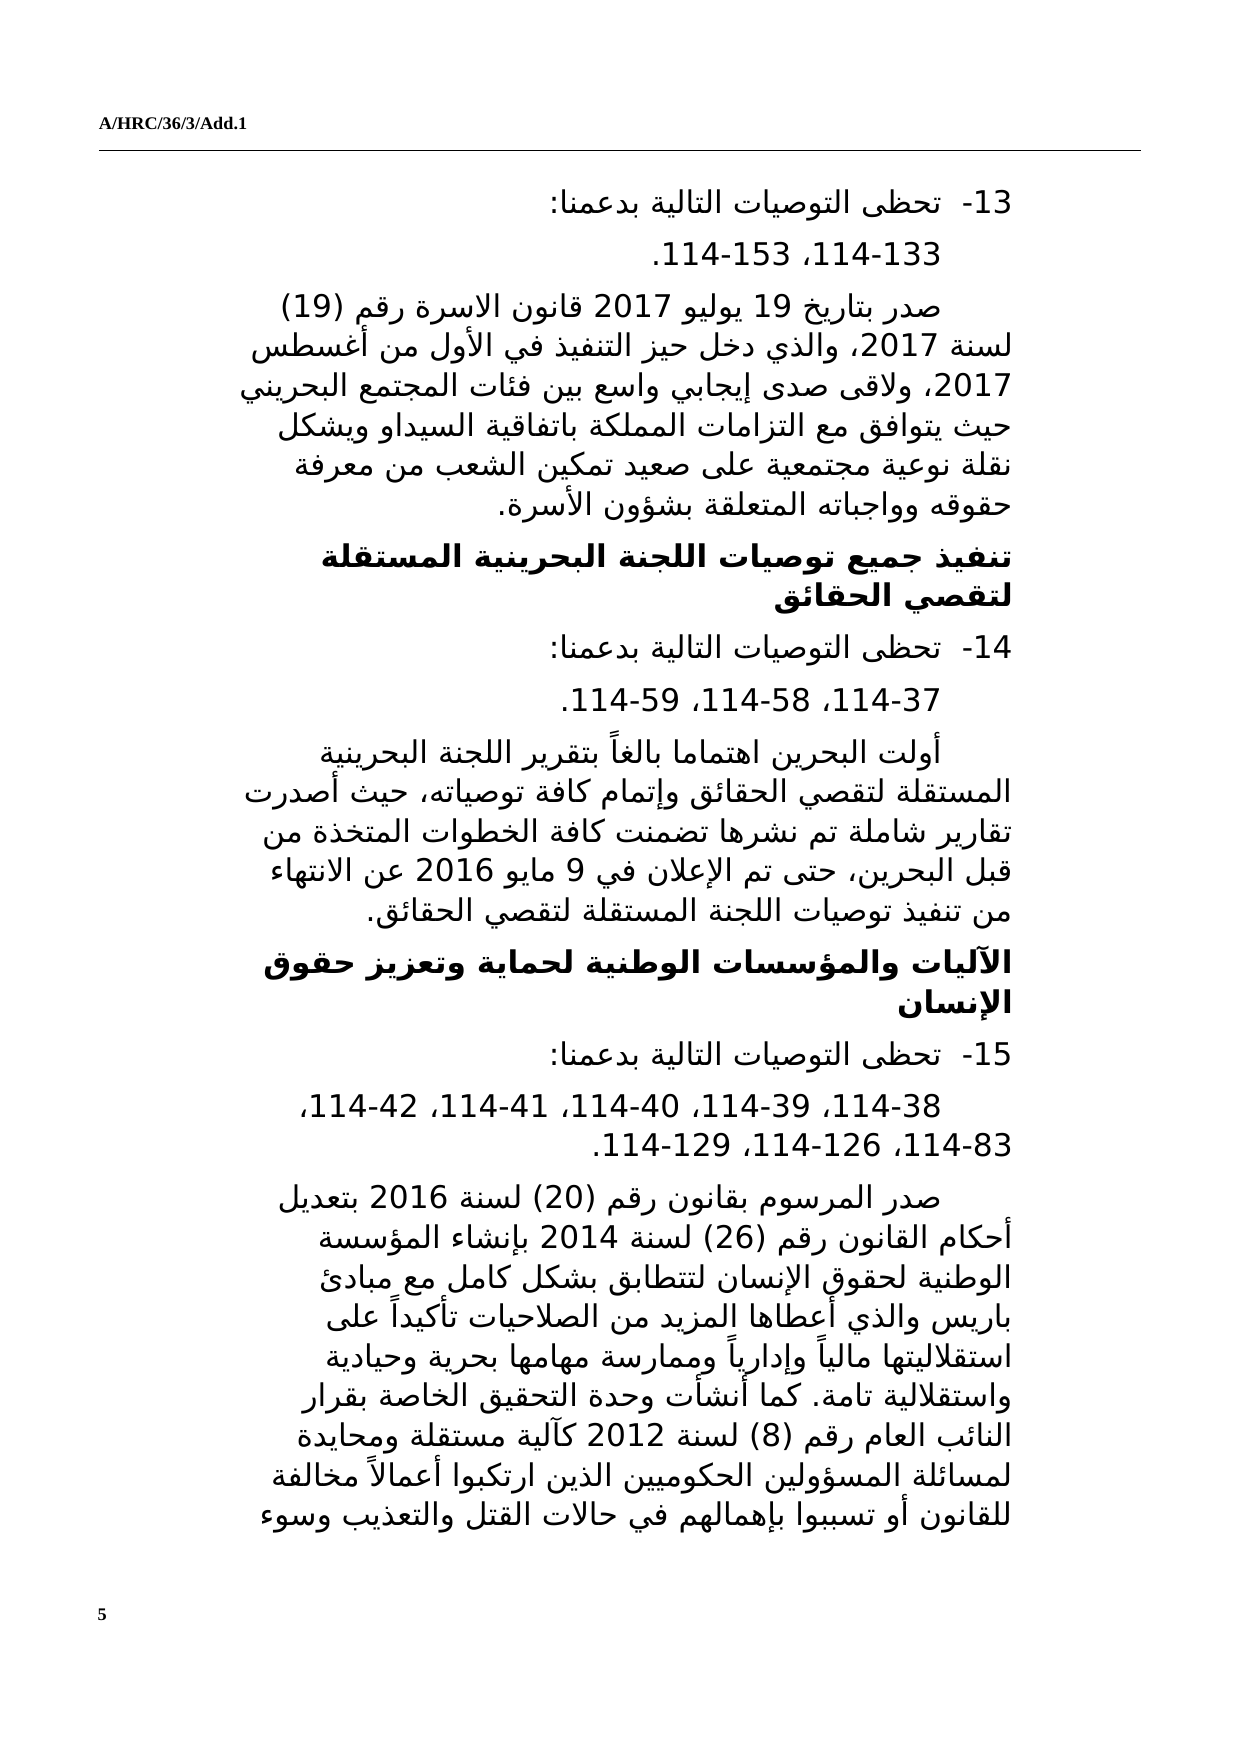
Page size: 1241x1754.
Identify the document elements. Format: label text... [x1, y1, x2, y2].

text صدر بتاريخ 19 يوليو 2017 قانون الاسرة رقم (19) لسنة 2017، والذي دخل حيز التنفيذ في الأول من أغسطس 2017، ولاقى صدى إيجابي واسع بين فئات المجتمع البحريني حيث يتوافق مع التزامات المملكة باتفاقية السيداو ويشكل نقلة نوعية مجتمعية على صعيد تمكين الشعب من معرفة حقوقه وواجباته المتعلقة بشؤون الأسرة. [227, 286, 1013, 523]
text تنفيذ جميع توصيات اللجنة البحرينية المستقلة لتقصي الحقائق [227, 536, 1143, 615]
text 114-37، 114-58، 114-59. [227, 679, 1013, 719]
text 13- تحظى التوصيات التالية بدعمنا: [227, 181, 1013, 221]
text أولت البحرين اهتماما بالغاً بتقرير اللجنة البحرينية المستقلة لتقصي الحقائق وإتمام كافة توصياته، حيث أصدرت تقارير شاملة تم نشرها تضمنت كافة الخطوات المتخذة من قبل البحرين، حتى تم الإعلان في 9 مايو 2016 عن الانتهاء من تنفيذ توصيات اللجنة المستقلة لتقصي الحقائق. [227, 731, 1013, 929]
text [227, 1177, 1013, 1533]
text 114-38، 114-39، 114-40، 114-41، 114-42، 114-83، 114-126، 114-129. [227, 1086, 1013, 1165]
text 114-133، 114-153. [227, 233, 1013, 273]
text 14- تحظى التوصيات التالية بدعمنا: [227, 627, 1013, 667]
text 15- تحظى التوصيات التالية بدعمنا: [227, 1033, 1013, 1073]
text الآليات والمؤسسات الوطنية لحماية وتعزيز حقوق الإنسان [227, 942, 1143, 1021]
